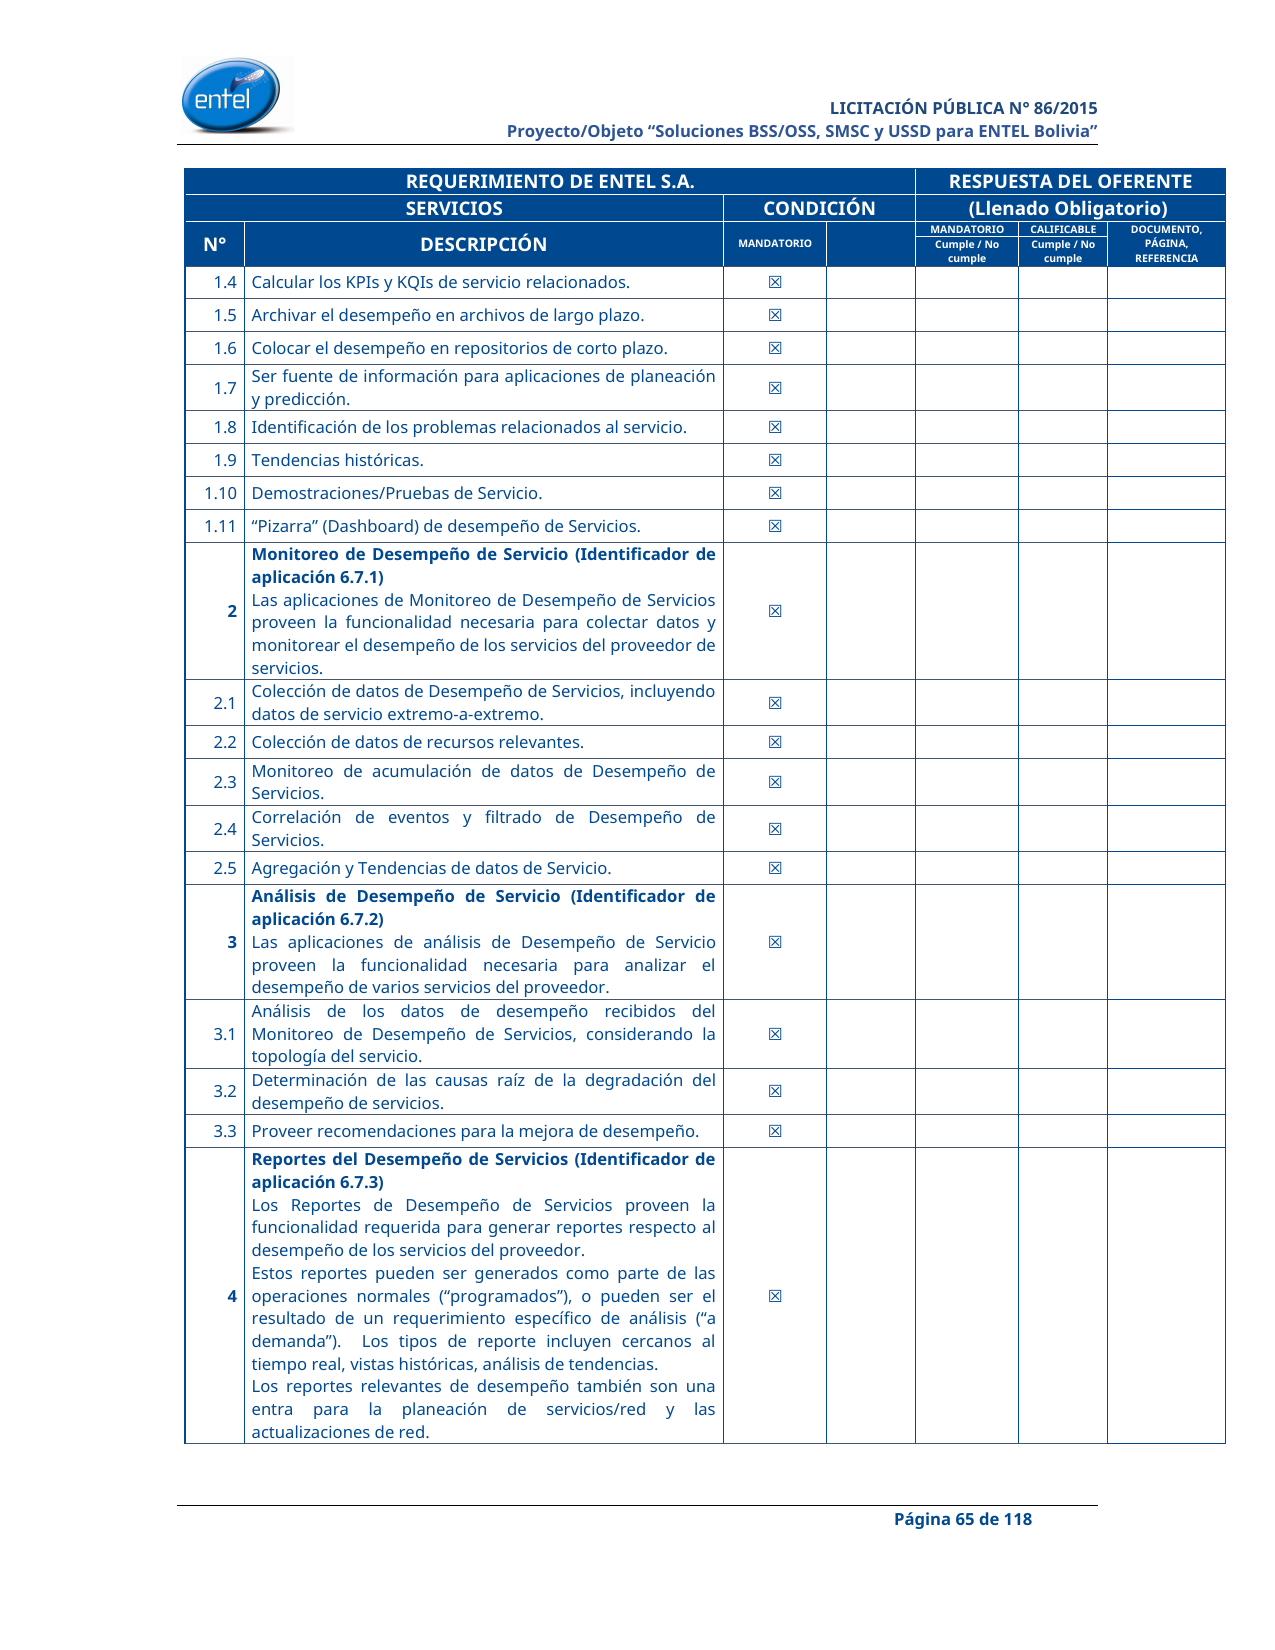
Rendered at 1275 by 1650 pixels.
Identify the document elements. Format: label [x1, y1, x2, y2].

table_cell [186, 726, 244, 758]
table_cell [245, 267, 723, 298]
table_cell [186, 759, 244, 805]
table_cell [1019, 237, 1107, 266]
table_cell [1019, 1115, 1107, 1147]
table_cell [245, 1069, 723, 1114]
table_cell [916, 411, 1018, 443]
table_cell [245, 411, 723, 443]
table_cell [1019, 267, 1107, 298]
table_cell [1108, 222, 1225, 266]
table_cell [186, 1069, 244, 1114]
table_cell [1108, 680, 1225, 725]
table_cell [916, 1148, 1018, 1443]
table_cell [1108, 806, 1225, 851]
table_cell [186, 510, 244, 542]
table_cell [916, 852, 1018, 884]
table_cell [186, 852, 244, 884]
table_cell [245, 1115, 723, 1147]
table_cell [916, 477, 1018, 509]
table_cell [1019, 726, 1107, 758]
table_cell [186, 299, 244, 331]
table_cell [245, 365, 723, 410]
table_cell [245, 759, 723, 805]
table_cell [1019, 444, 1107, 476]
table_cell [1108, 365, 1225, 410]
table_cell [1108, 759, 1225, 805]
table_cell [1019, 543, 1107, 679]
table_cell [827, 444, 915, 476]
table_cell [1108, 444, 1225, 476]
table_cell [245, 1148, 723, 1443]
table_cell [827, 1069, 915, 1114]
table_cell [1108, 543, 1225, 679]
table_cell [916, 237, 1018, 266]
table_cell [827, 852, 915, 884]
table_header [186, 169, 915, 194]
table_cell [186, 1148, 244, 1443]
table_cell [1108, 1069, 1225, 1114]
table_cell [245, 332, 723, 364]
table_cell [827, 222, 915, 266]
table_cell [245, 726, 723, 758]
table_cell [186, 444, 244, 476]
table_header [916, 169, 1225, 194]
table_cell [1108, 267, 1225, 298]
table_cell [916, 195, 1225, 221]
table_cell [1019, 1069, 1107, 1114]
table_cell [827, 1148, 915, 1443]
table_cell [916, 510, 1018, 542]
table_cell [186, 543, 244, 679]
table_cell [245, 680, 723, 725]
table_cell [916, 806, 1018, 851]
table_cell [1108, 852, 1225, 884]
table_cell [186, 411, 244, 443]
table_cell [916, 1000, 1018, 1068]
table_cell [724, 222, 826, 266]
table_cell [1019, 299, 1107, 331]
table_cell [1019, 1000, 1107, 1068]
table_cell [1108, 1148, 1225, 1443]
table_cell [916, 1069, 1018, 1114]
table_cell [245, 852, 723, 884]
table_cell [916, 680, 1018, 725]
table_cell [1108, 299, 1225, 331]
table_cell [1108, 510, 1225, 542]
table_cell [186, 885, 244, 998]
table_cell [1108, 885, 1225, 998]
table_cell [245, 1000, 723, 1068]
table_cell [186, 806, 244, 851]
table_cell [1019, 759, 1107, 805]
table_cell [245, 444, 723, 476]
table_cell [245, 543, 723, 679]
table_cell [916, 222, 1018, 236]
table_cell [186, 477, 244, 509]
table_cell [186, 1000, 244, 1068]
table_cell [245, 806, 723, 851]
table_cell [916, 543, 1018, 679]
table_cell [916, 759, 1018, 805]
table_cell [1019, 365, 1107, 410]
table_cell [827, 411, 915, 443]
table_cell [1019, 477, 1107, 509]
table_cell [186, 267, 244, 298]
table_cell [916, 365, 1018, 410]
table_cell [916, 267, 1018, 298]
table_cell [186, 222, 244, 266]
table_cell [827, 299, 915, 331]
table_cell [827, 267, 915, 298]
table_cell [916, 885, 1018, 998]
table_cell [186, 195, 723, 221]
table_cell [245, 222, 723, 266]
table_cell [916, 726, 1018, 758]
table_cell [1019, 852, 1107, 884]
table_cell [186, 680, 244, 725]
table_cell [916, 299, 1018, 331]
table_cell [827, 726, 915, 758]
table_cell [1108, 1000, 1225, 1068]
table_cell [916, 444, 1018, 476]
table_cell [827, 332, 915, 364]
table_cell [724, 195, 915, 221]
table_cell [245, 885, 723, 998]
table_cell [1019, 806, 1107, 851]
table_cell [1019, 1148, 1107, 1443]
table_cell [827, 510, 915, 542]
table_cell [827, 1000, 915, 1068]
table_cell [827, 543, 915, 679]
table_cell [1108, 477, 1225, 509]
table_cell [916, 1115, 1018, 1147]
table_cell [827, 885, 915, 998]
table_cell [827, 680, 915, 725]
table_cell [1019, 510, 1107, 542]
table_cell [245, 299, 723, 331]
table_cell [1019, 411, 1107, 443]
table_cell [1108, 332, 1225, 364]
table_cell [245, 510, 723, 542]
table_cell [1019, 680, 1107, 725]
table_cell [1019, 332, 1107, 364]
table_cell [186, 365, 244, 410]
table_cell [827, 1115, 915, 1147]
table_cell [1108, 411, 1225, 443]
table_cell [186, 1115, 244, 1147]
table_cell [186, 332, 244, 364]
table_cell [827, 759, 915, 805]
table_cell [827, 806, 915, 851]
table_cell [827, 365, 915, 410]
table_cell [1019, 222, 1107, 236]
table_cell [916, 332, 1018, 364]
picture [181, 56, 295, 134]
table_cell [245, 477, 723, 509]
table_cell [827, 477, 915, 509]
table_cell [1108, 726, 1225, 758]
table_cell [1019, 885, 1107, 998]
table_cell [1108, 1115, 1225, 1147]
